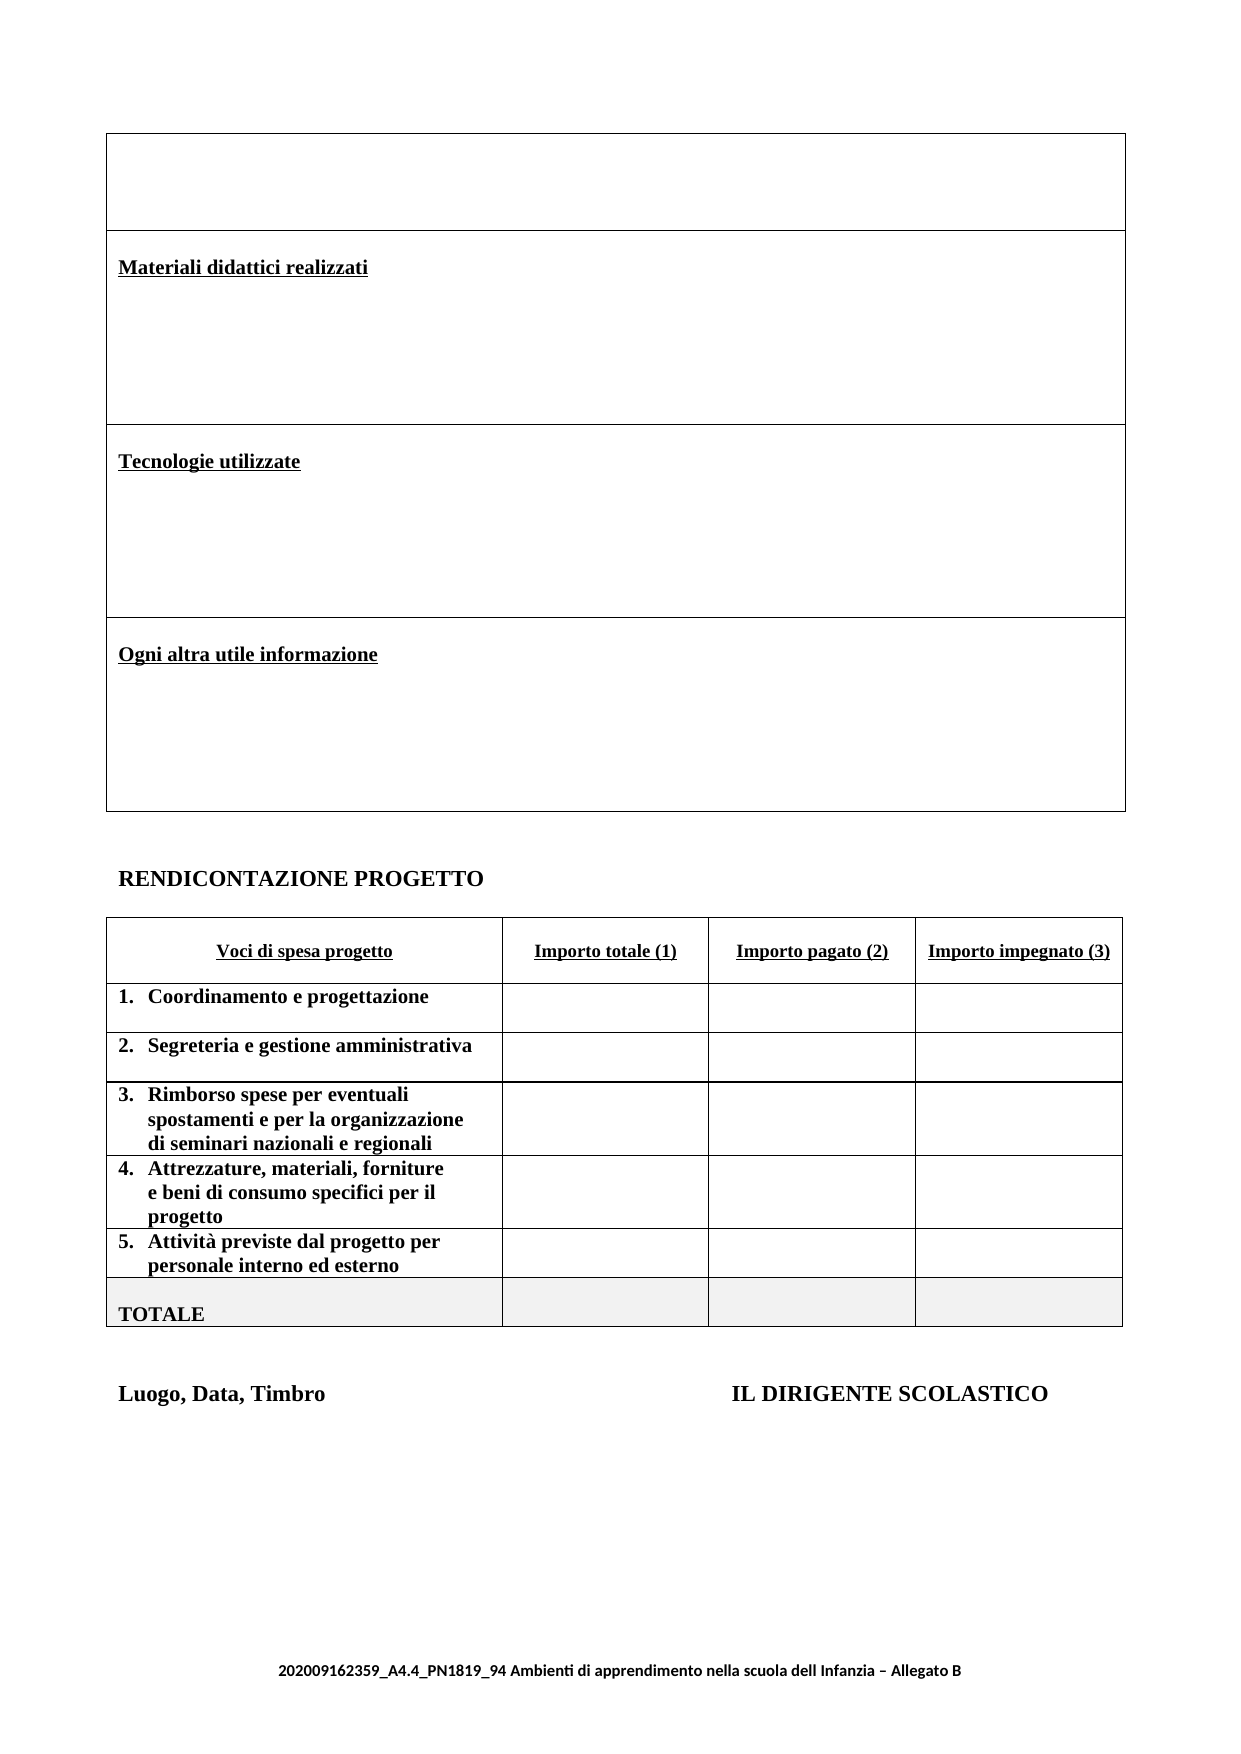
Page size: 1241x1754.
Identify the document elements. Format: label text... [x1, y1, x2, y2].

table_cell [709, 1278, 915, 1326]
table_cell [916, 1229, 1122, 1277]
table_cell [709, 1083, 915, 1154]
table_cell Tecnologie utilizzate [107, 425, 1125, 617]
table_header Importo totale (1) [503, 918, 708, 983]
table_header Importo pagato (2) [709, 918, 915, 983]
table_cell Ogni altra utile informazione [107, 618, 1125, 811]
table_cell [503, 1278, 708, 1326]
table_cell Coordinamento e progettazione [107, 984, 502, 1032]
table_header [107, 134, 1125, 230]
table_cell Attività previste dal progetto per personale interno ed esterno [107, 1229, 502, 1277]
table_cell [709, 1229, 915, 1277]
table_cell TOTALE [107, 1278, 502, 1326]
table_cell [916, 1033, 1122, 1081]
table_cell [503, 1229, 708, 1277]
table_cell [709, 984, 915, 1032]
table_header Voci di spesa progetto [107, 918, 502, 983]
text RENDICONTAZIONE PROGETTO [118, 864, 1122, 891]
table_cell Rimborso spese per eventuali spostamenti e per la organizzazione di seminari nazionali e regionali [107, 1083, 502, 1154]
table_cell Segreteria e gestione amministrativa [107, 1033, 502, 1081]
table_cell Materiali didattici realizzati [107, 231, 1125, 424]
table_cell Attrezzature, materiali, forniture e beni di consumo specifici per il progetto [107, 1156, 502, 1228]
table_cell [709, 1156, 915, 1228]
table_cell [709, 1033, 915, 1081]
table_cell [503, 1083, 708, 1154]
table_cell [916, 1156, 1122, 1228]
table_cell [503, 1033, 708, 1081]
table_header Importo impegnato (3) [916, 918, 1122, 983]
table_cell [503, 1156, 708, 1228]
table_cell [916, 1083, 1122, 1154]
text Luogo, Data, Timbro IL DIRIGENTE SCOLASTICO [118, 1380, 1122, 1406]
table_cell [916, 984, 1122, 1032]
table_cell [916, 1278, 1122, 1326]
table_cell [503, 984, 708, 1032]
